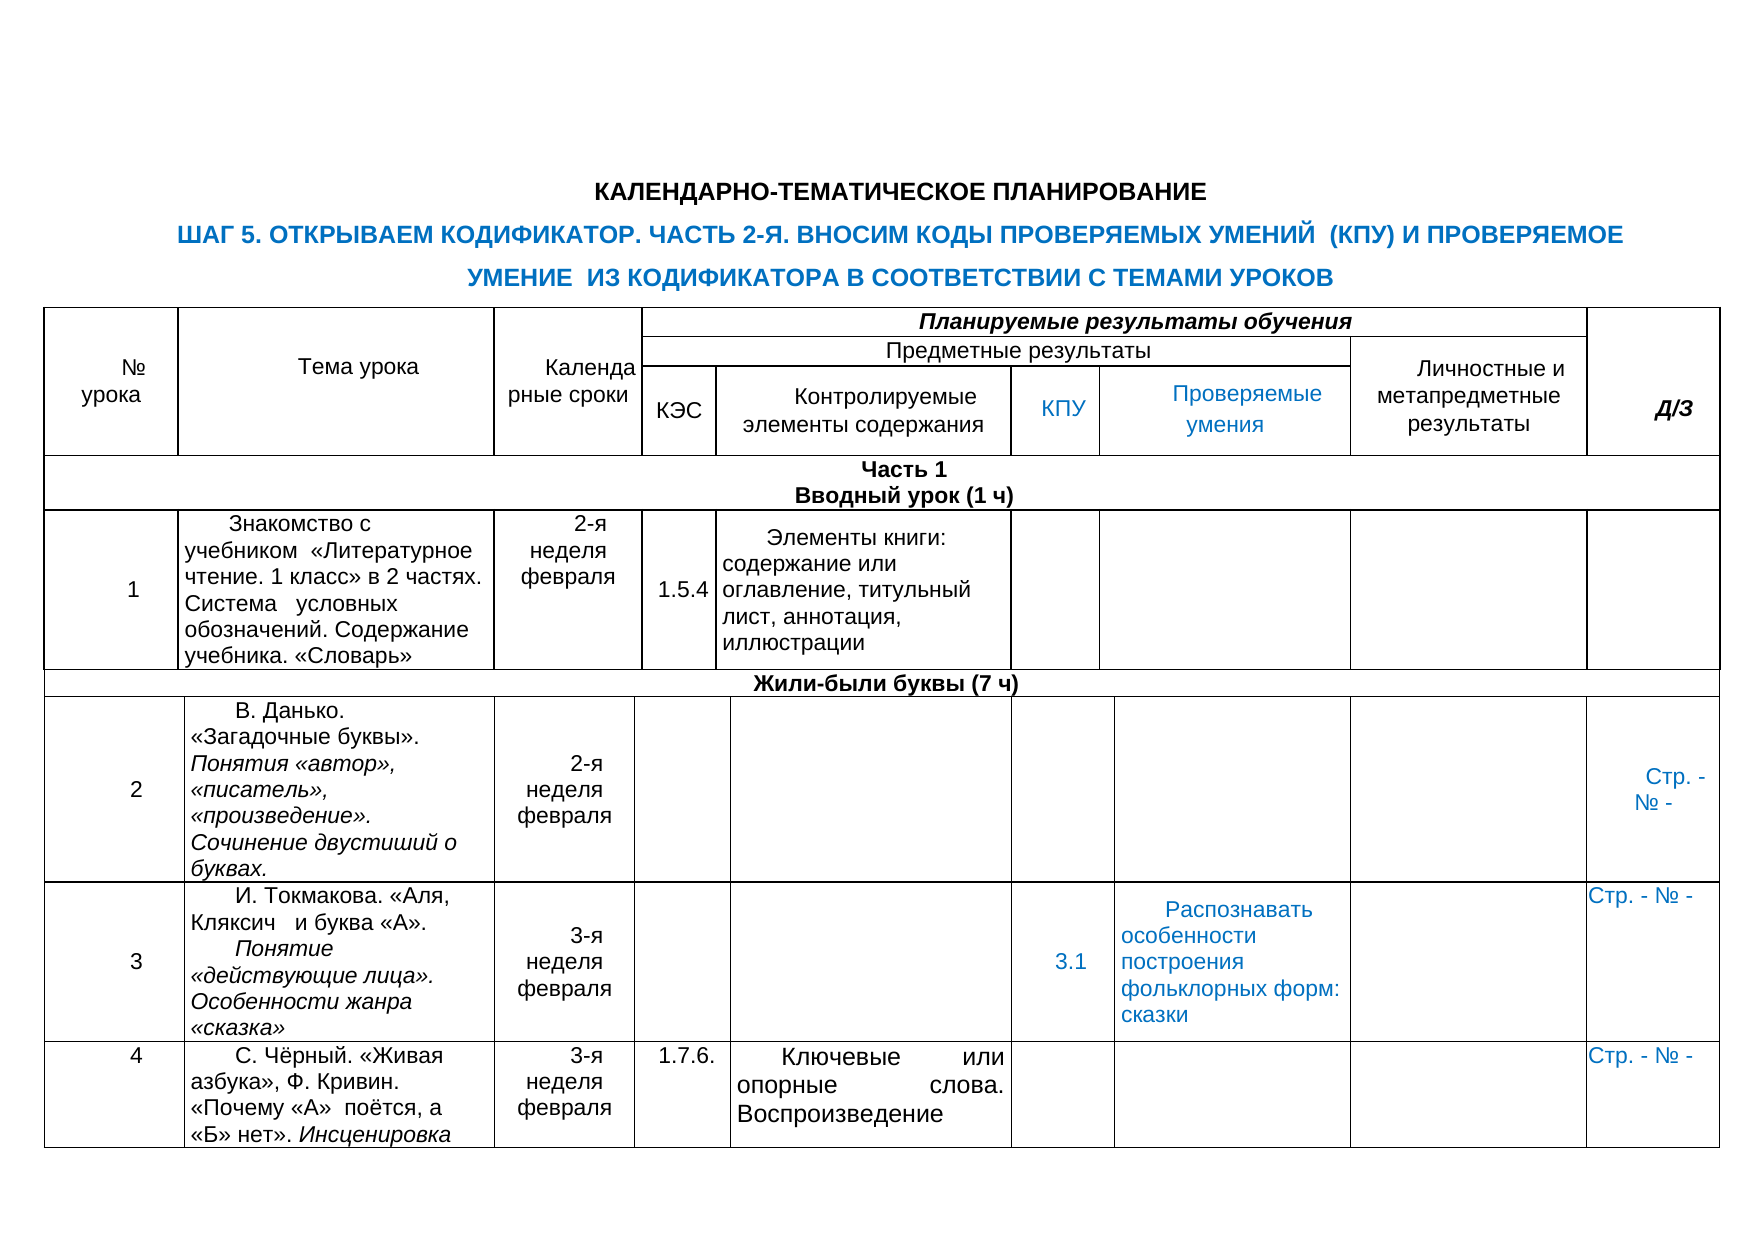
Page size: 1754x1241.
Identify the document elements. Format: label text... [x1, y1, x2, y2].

table_cell [1351, 697, 1586, 881]
table_cell 3-я неделя февраля [495, 883, 634, 1041]
table_cell КЭС [643, 367, 715, 454]
table_header Календарные сроки [495, 308, 641, 454]
table_cell Элементы книги: содержание или оглавление, титульный лист, аннотация, иллюстрации [717, 511, 1010, 668]
table_cell [1351, 511, 1586, 668]
table_cell [635, 883, 730, 1041]
table_cell 3.1 [1012, 883, 1114, 1041]
table_cell Проверяемые умения [1100, 367, 1350, 454]
table_cell 2-я неделя февраля [495, 511, 641, 668]
table_cell [1351, 883, 1586, 1041]
table_header Тема урока [179, 308, 493, 454]
table_cell [1100, 511, 1350, 668]
table_cell И. Токмакова. «Аля, Кляксич и буква «А». Понятие «действующие лица». Особенности жанра «сказка» [185, 883, 494, 1041]
table_cell [1012, 697, 1114, 881]
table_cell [731, 1042, 1011, 1147]
table_cell 3 [45, 883, 184, 1041]
table_cell [1588, 511, 1719, 668]
table_cell Часть 1 Вводный урок (1 ч) [45, 456, 1719, 509]
table_cell 1 [45, 511, 177, 668]
table_cell 4 [45, 1042, 184, 1147]
table_cell [1351, 1042, 1586, 1147]
table_cell 3-я неделя февраля [495, 1042, 634, 1147]
text Календарно-тематическое планирование [165, 177, 1636, 206]
table_cell Контролируемые элементы содержания [717, 367, 1010, 454]
table_cell КПУ [1012, 367, 1099, 454]
table_cell 1.5.4 [643, 511, 715, 668]
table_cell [185, 1042, 494, 1147]
table_cell Жили-были буквы (7 ч) [45, 670, 1719, 696]
table_cell Предметные результаты [643, 337, 1350, 365]
table_cell 2 [45, 697, 184, 881]
text шаг 5. Открываем кодификатор. Часть 2-я. Вносим коды проверяемых умений (КПУ) и проверяемое умение из кодификатора в соответствии с темами уроков [165, 220, 1636, 292]
table_cell [731, 883, 1011, 1041]
table_cell [731, 697, 1011, 881]
table_header Д/З [1588, 308, 1719, 454]
table_cell 2-я неделя февраля [495, 697, 634, 881]
table_header № урока [45, 308, 177, 454]
table_cell Распознавать особенности построения фольклорных форм: сказки [1115, 883, 1350, 1041]
table_cell [1012, 511, 1099, 668]
table_cell [635, 697, 730, 881]
table_cell Стр. - № - [1587, 883, 1719, 1041]
table_cell Стр. - № - [1587, 697, 1719, 881]
table_cell Стр. - № - [1587, 1042, 1719, 1147]
table_cell [1012, 1042, 1114, 1147]
table_cell Знакомство с учебником «Литературное чтение. 1 класс» в 2 частях. Система условных обозначений. Содержание учебника. «Словарь» [179, 511, 493, 668]
table_header Планируемые результаты обучения [643, 308, 1586, 336]
table_cell [1115, 697, 1350, 881]
table_cell Личностные и метапредметные результаты [1351, 337, 1586, 454]
table_cell В. Данько. «Загадочные буквы». Понятия «автор», «писатель», «произведение». Сочинение двустиший о буквах. [185, 697, 494, 881]
table_cell 1.7.6. [635, 1042, 730, 1147]
table_cell [1115, 1042, 1350, 1147]
